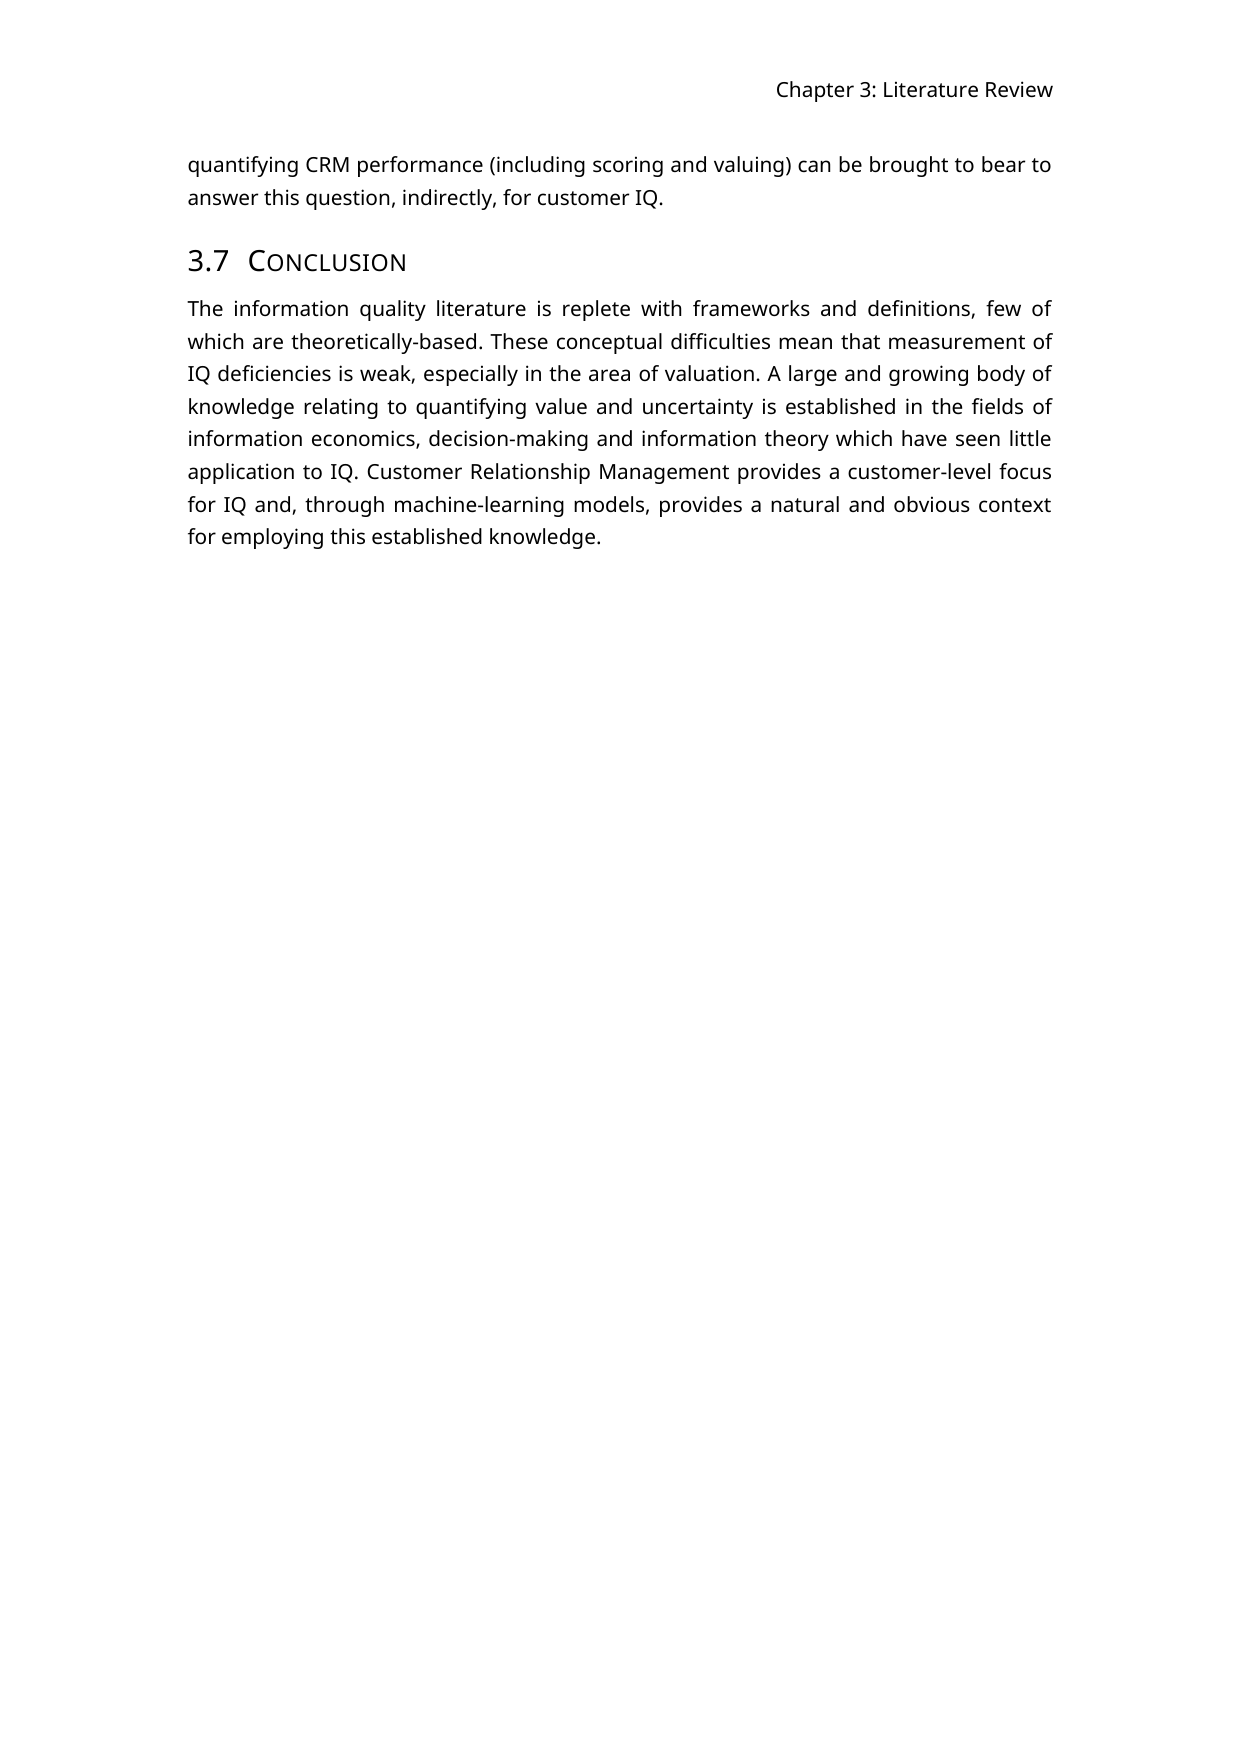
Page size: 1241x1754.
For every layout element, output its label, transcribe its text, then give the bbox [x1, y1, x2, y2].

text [187, 150, 1053, 211]
subtitle Conclusion [187, 240, 1053, 280]
text The information quality literature is replete with frameworks and definitions, few of which are theoretically-based. These conceptual difficulties mean that measurement of IQ deficiencies is weak, especially in the area of valuation. A large and growing body of knowledge relating to quantifying value and uncertainty is established in the fields of information economics, decision-making and information theory which have seen little application to IQ. Customer Relationship Management provides a customer-level focus for IQ and, through machine-learning models, provides a natural and obvious context for employing this established knowledge. [187, 294, 1053, 551]
